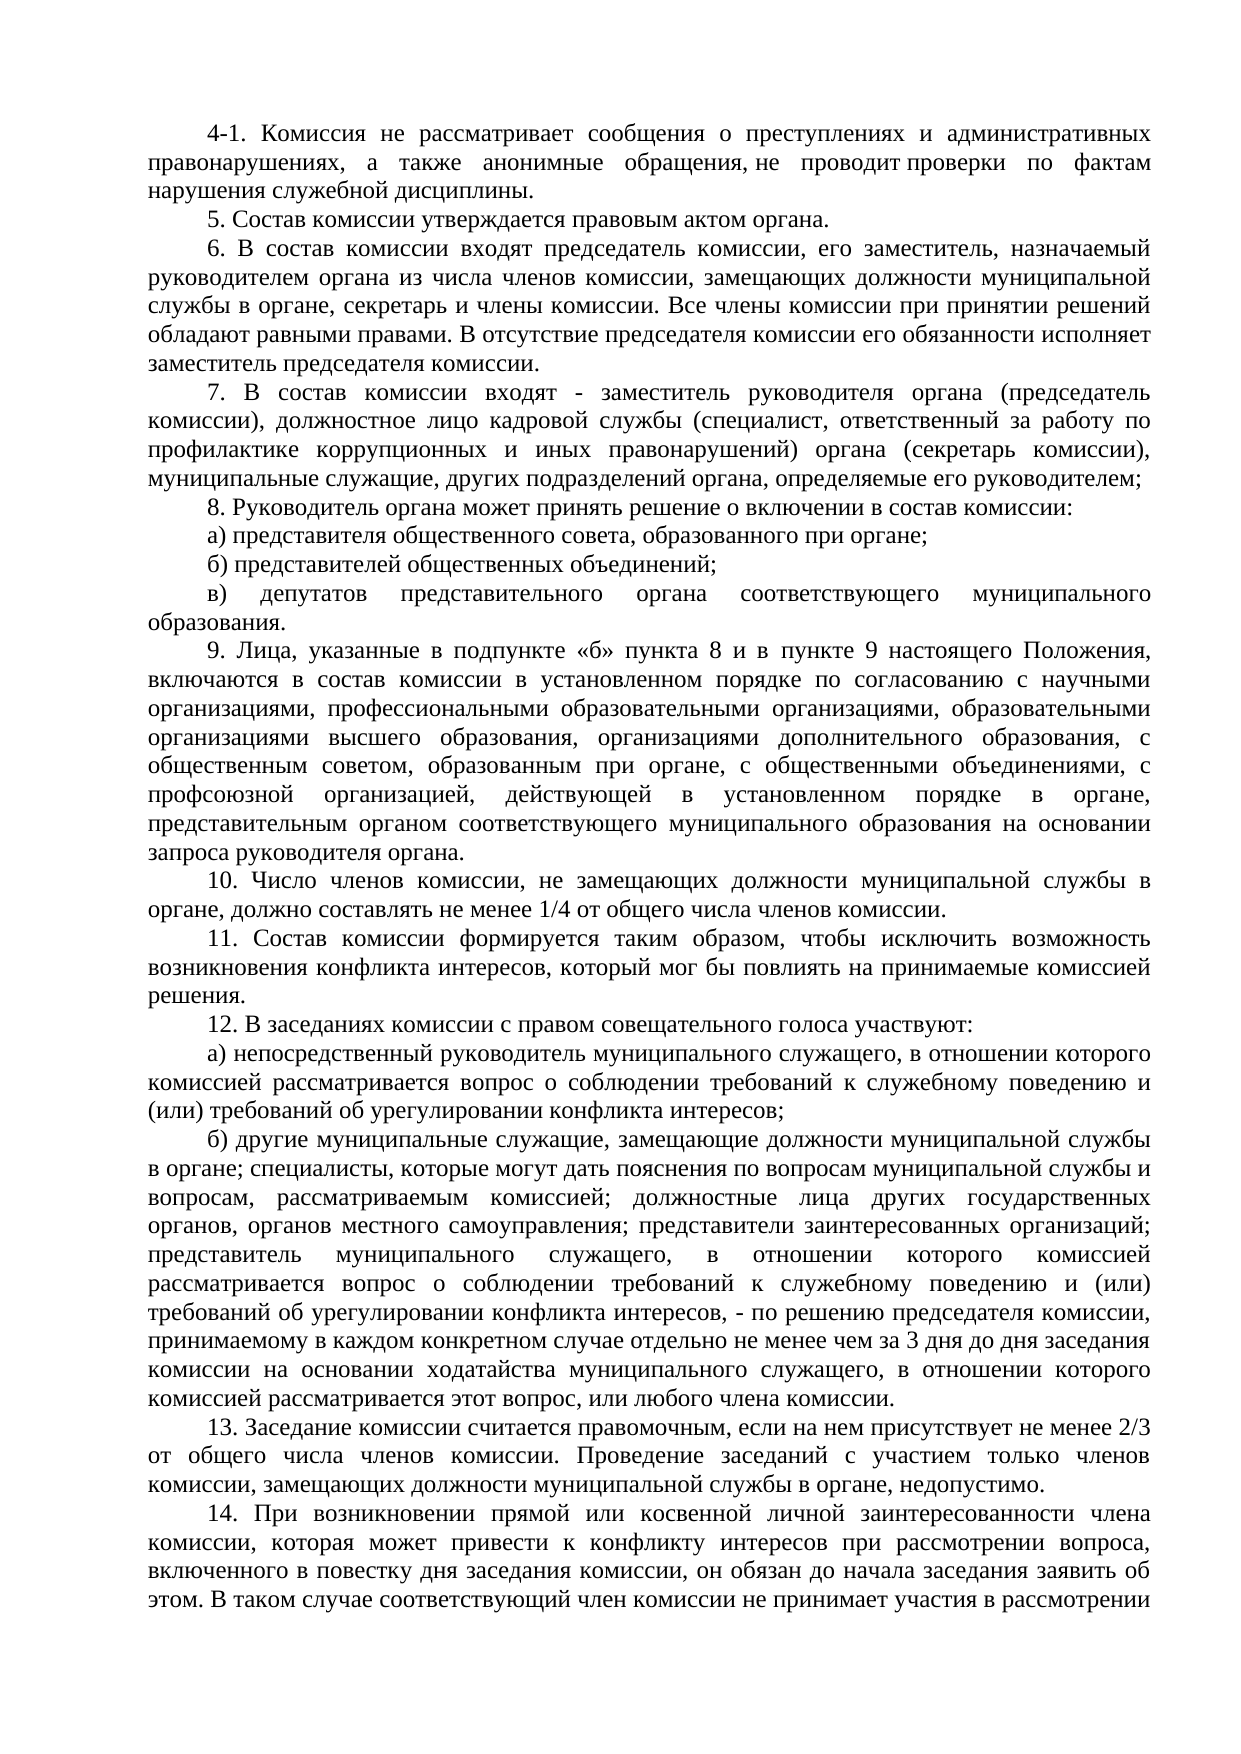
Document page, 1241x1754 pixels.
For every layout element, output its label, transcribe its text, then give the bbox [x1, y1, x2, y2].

text 13. Заседание комиссии считается правомочным, если на нем присутствует не менее 2/3 от общего числа членов комиссии. Проведение заседаний с участием только членов комиссии, замещающих должности муниципальной службы в органе, недопустимо. [148, 1412, 1152, 1498]
text а) представителя общественного совета, образованного при органе; [148, 521, 1152, 549]
text 8. Руководитель органа может принять решение о включении в состав комиссии: [148, 492, 1152, 521]
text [148, 1498, 1152, 1613]
text б) другие муниципальные служащие, замещающие должности муниципальной службы в органе; специалисты, которые могут дать пояснения по вопросам муниципальной службы и вопросам, рассматриваемым комиссией; должностные лица других государственных органов, органов местного самоуправления; представители заинтересованных организаций; представитель муниципального служащего, в отношении которого комиссией рассматривается вопрос о соблюдении требований к служебному поведению и (или) требований об урегулировании конфликта интересов, - по решению председателя комиссии, принимаемому в каждом конкретном случае отдельно не менее чем за 3 дня до дня заседания комиссии на основании ходатайства муниципального служащего, в отношении которого комиссией рассматривается этот вопрос, или любого члена комиссии. [148, 1124, 1152, 1412]
text 7. В состав комиссии входят - заместитель руководителя органа (председатель комиссии), должностное лицо кадровой службы (специалист, ответственный за работу по профилактике коррупционных и иных правонарушений) органа (секретарь комиссии), муниципальные служащие, других подразделений органа, определяемые его руководителем; [148, 377, 1152, 492]
text 12. В заседаниях комиссии с правом совещательного голоса участвуют: [148, 1009, 1152, 1038]
text в) депутатов представительного органа соответствующего муниципального образования. [148, 578, 1152, 636]
text 6. В состав комиссии входят председатель комиссии, его заместитель, назначаемый руководителем органа из числа членов комиссии, замещающих должности муниципальной службы в органе, секретарь и члены комиссии. Все члены комиссии при принятии решений обладают равными правами. В отсутствие председателя комиссии его обязанности исполняет заместитель председателя комиссии. [148, 233, 1152, 377]
text а) непосредственный руководитель муниципального служащего, в отношении которого комиссией рассматривается вопрос о соблюдении требований к служебному поведению и (или) требований об урегулировании конфликта интересов; [148, 1038, 1152, 1124]
text 9. Лица, указанные в подпункте «б» пункта 8 и в пункте 9 настоящего Положения, включаются в состав комиссии в установленном порядке по согласованию с научными организациями, профессиональными образовательными организациями, образовательными организациями высшего образования, организациями дополнительного образования, с общественным советом, образованным при органе, с общественными объединениями, с профсоюзной организацией, действующей в установленном порядке в органе, представительным органом соответствующего муниципального образования на основании запроса руководителя органа. [148, 636, 1152, 866]
text 4-1. Комиссия не рассматривает сообщения о преступлениях и административных правонарушениях, а также анонимные обращения, не проводит проверки по фактам нарушения служебной дисциплины. [148, 118, 1152, 204]
text 5. Состав комиссии утверждается правовым актом органа. [148, 204, 1152, 233]
text 11. Состав комиссии формируется таким образом, чтобы исключить возможность возникновения конфликта интересов, который мог бы повлиять на принимаемые комиссией решения. [148, 923, 1152, 1009]
text б) представителей общественных объединений; [148, 549, 1152, 578]
text 10. Число членов комиссии, не замещающих должности муниципальной службы в органе, должно составлять не менее 1/4 от общего числа членов комиссии. [148, 866, 1152, 923]
